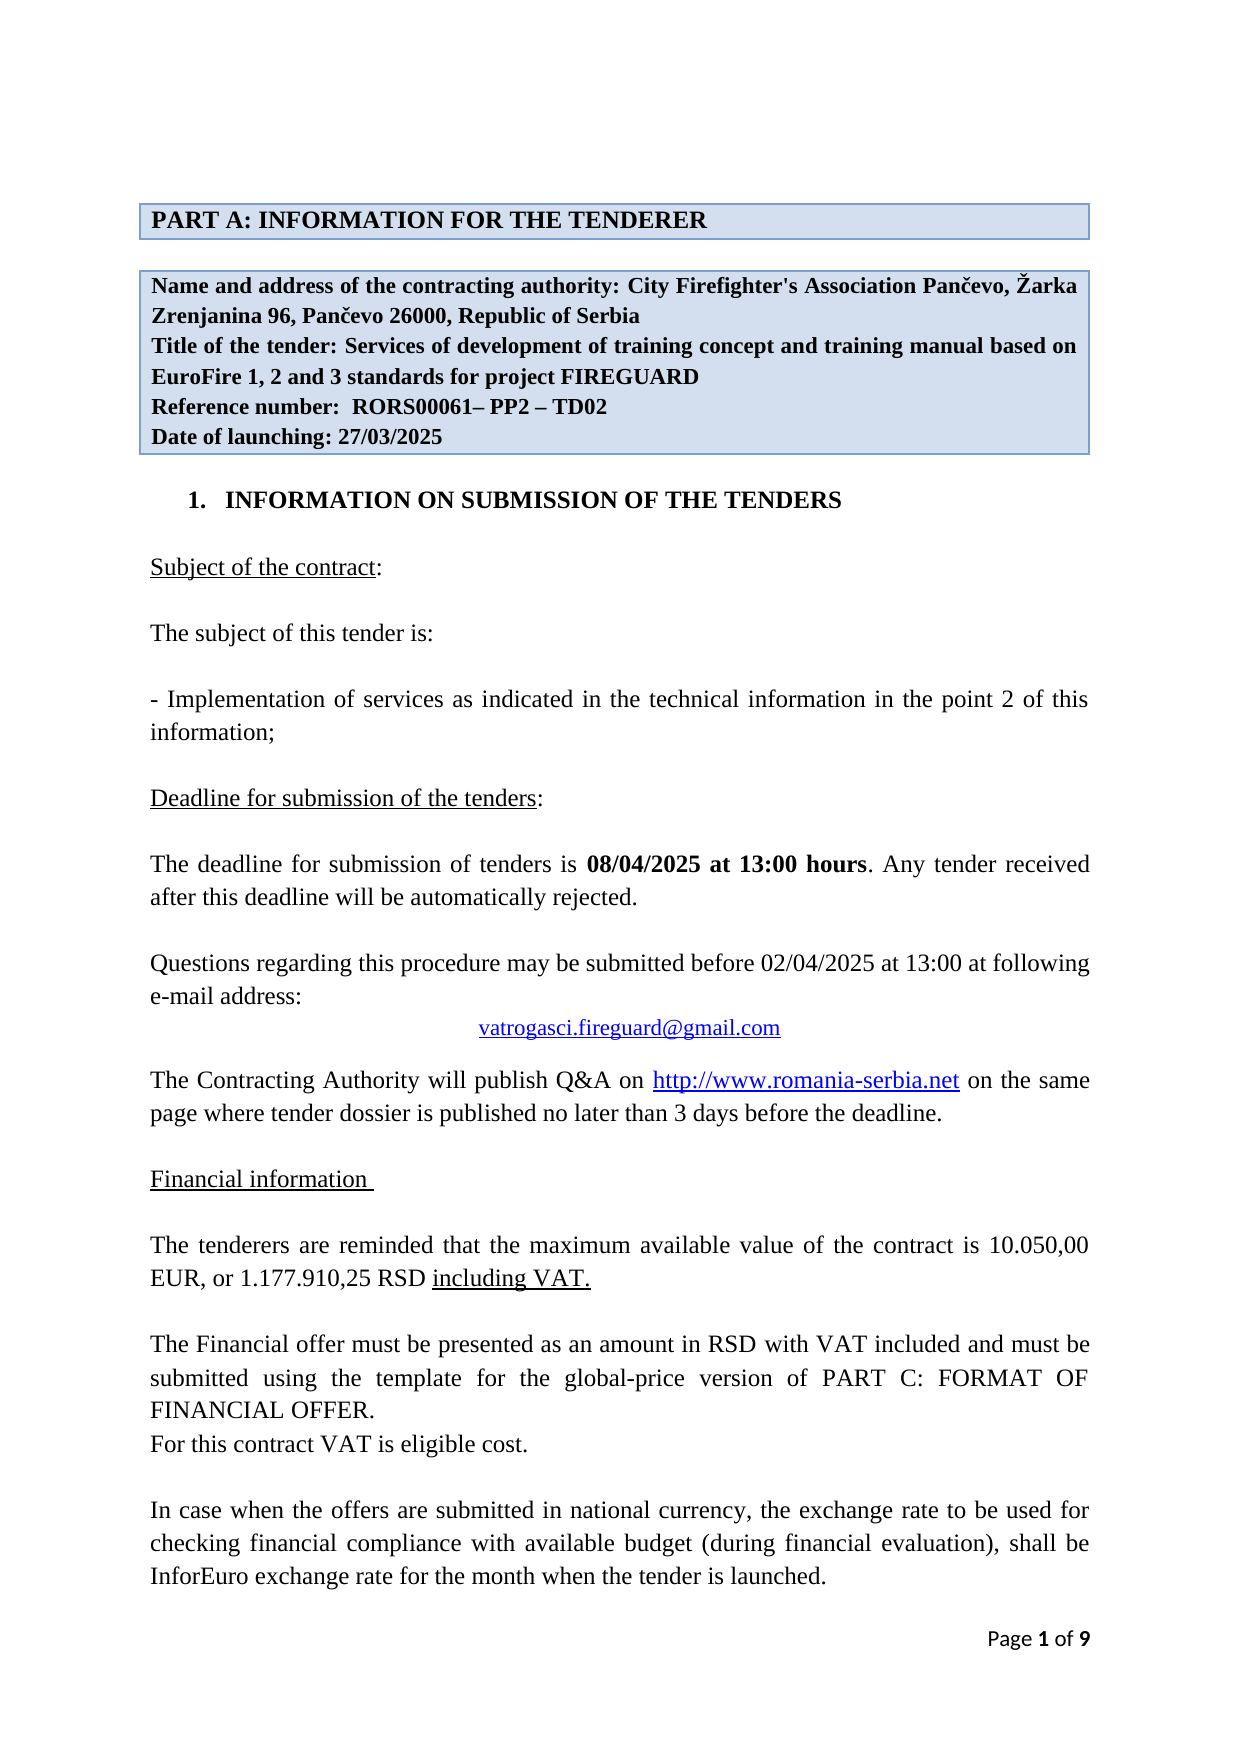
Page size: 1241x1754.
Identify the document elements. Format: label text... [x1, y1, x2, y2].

text The Contracting Authority will publish Q&A on http://www.romania-serbia.net on the same page where tender dossier is published no later than 3 days before the deadline. [150, 1065, 1090, 1127]
text Subject of the contract: [150, 552, 1090, 580]
text Financial information [150, 1164, 1090, 1193]
table_header Name and address of the contracting authority: City Firefighter's Association Pančevo, Žarka Zrenjanina 96, Pančevo 26000, Republic of Serbia Title of the tender: Services of development of training concept and training manual based on EuroFire 1, 2 and 3 standards for project FIREGUARD Reference number: RORS00061– PP2 – TD02 Date of launching: 27/03/2025 [141, 272, 1088, 453]
text For this contract VAT is eligible cost. [150, 1429, 1090, 1457]
text vatrogasci.fireguard@gmail.com [216, 1014, 1043, 1040]
text The Financial offer must be presented as an amount in RSD with VAT included and must be submitted using the template for the global-price version of PART C: FORMAT OF FINANCIAL OFFER. [150, 1329, 1090, 1424]
text Deadline for submission of the tenders: [150, 783, 1090, 812]
table_header PART A: INFORMATION FOR THE TENDERER [141, 205, 1088, 238]
text The deadline for submission of tenders is 08/04/2025 at 13:00 hours. Any tender received after this deadline will be automatically rejected. [150, 849, 1090, 911]
text The tenderers are reminded that the maximum available value of the contract is 10.050,00 EUR, or 1.177.910,25 RSD including VAT. [150, 1231, 1090, 1292]
list INFORMATION ON SUBMISSION OF THE TENDERS [187, 486, 1090, 514]
text Questions regarding this procedure may be submitted before 02/04/2025 at 13:00 at following e-mail address: [150, 948, 1090, 1010]
text In case when the offers are submitted in national currency, the exchange rate to be used for checking financial compliance with available budget (during financial evaluation), shall be InforEuro exchange rate for the month when the tender is launched. [150, 1495, 1090, 1589]
text The subject of this tender is: [150, 618, 1090, 646]
text - Implementation of services as indicated in the technical information in the point 2 of this information; [150, 684, 1090, 746]
